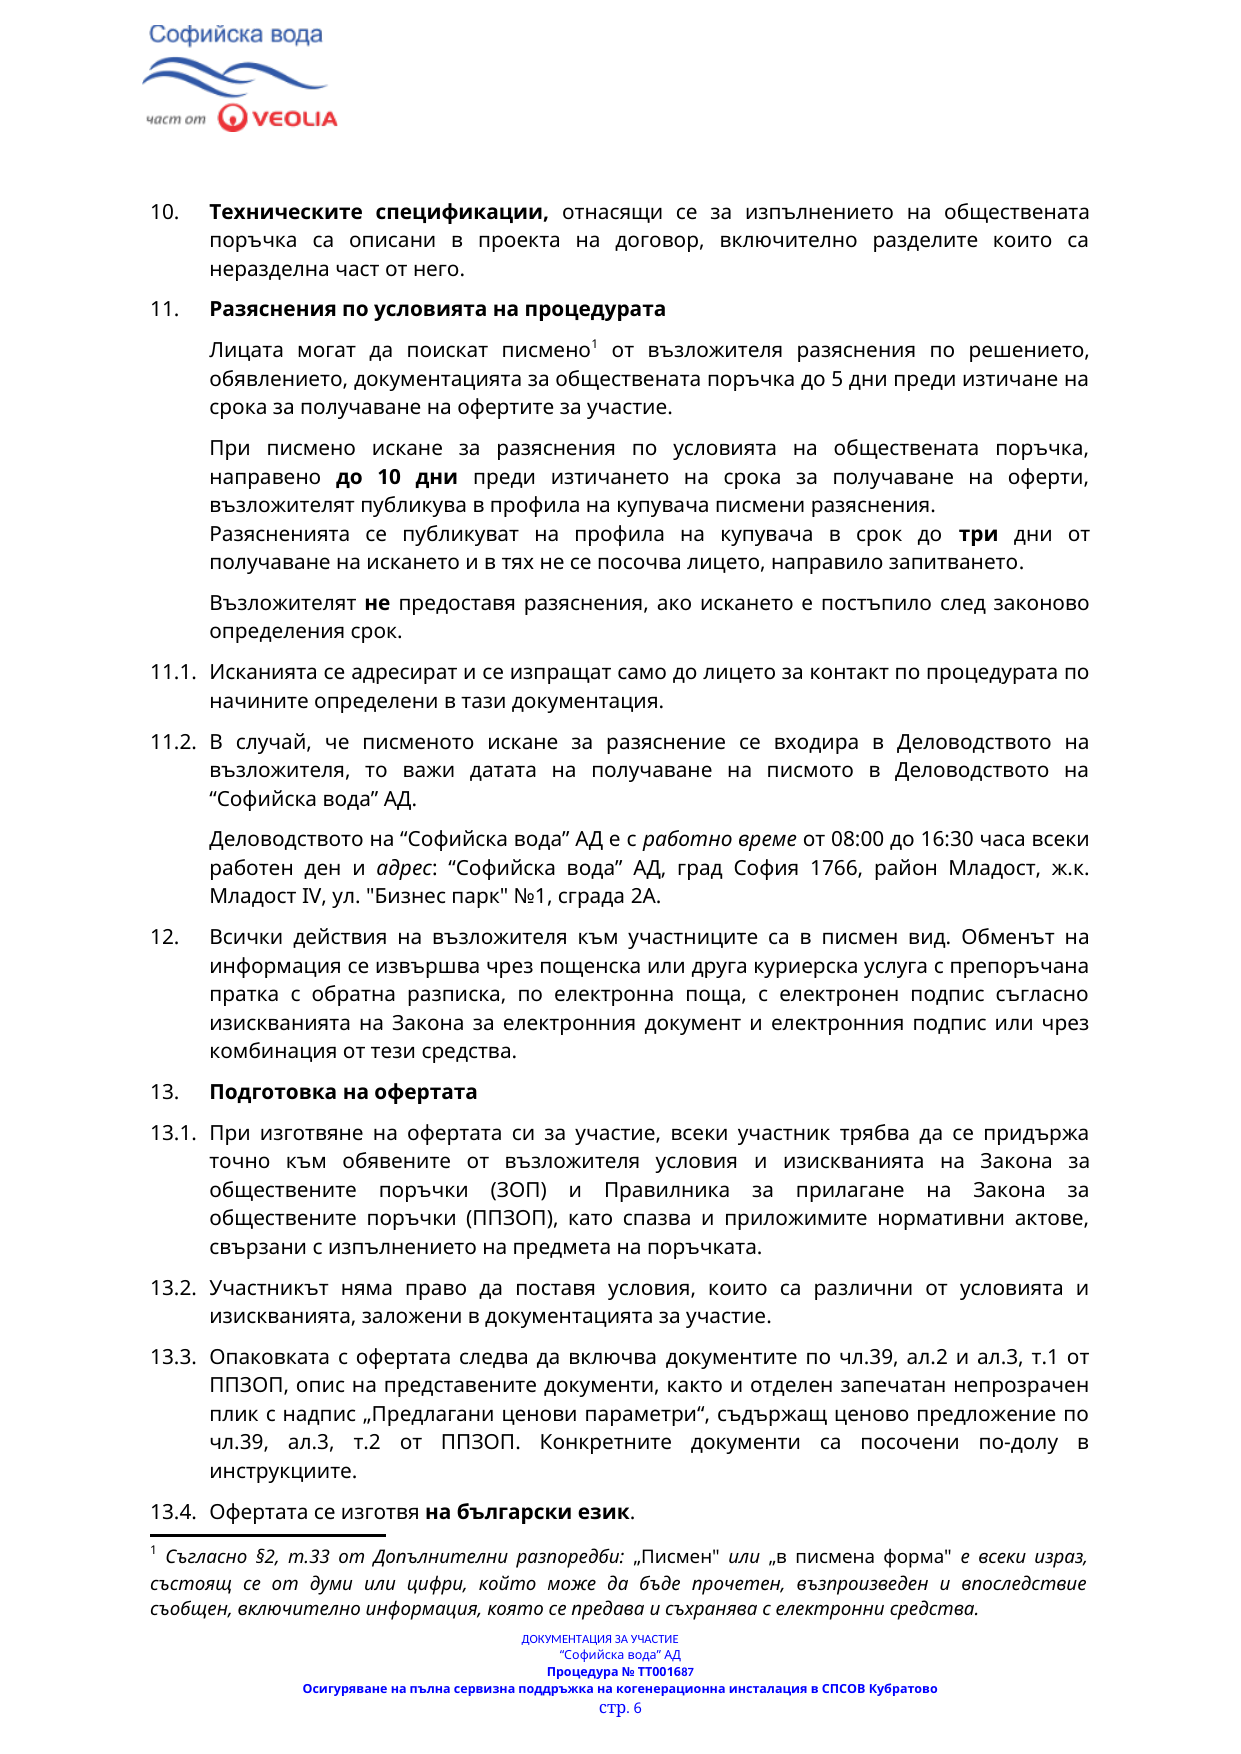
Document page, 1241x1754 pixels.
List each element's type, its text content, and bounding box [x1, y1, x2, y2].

list Опаковката с офертата следва да включва документите по чл.39, ал.2 и ал.3, т.1 от ППЗОП, опис на представените документи, както и отделен запечатан непрозрачен плик с надпис „Предлагани ценови параметри“, съдържащ ценово предложение по чл.39, ал.3, т.2 от ППЗОП. Конкретните документи са посочени по-долу в инструкциите. [150, 1342, 1090, 1484]
picture [142, 25, 338, 132]
list Исканията се адресират и се изпращат само до лицето за контакт по процедурата по начините определени в тази документация. [150, 657, 1090, 714]
list Офертата се изготвя на български език. [150, 1497, 1090, 1525]
text Разясненията се публикуват на профила на купувача в срок до три дни от получаване на искането и в тях не се посочва лицето, направило запитването. [209, 519, 1090, 576]
list Разяснения по условията на процедурата [150, 294, 1090, 323]
text Лицата могат да поискат писмено от възложителя разяснения по решението, обявлението, документацията за обществената поръчка до 5 дни преди изтичане на срока за получаване на офертите за участие. [209, 336, 1090, 421]
list Всички действия на възложителя към участниците са в писмен вид. Обменът на информация се извършва чрез пощенска или друга куриерска услуга с препоръчана пратка с обратна разписка, по електронна поща, с електронен подпис съгласно изискванията на Закона за електронния документ и електронния подпис или чрез комбинация от тези средства. [150, 922, 1090, 1064]
list Подготовка на офертата [150, 1077, 1090, 1106]
text При писмено искане за разяснения по условията на обществената поръчка, направено до 10 дни преди изтичането на срока за получаване на оферти, възложителят публикува в профила на купувача писмени разяснения. [209, 433, 1090, 519]
list Техническите спецификации, отнасящи се за изпълнението на обществената поръчка са описани в проекта на договор, включително разделите които са неразделна част от него. [150, 197, 1090, 282]
text Възложителят не предоставя разяснения, ако искането е постъпило след законово определения срок. [209, 588, 1090, 645]
text Деловодството на “Софийска вода” АД е с работно време от 08:00 до 16:30 часа всеки работен ден и адрес: “Софийска вода” АД, град София 1766, район Младост, ж.к. Младост ІV, ул. "Бизнес парк" №1, сграда 2А. [209, 824, 1090, 910]
list При изготвяне на офертата си за участие, всеки участник трябва да се придържа точно към обявените от възложителя условия и изискванията на Закона за обществените поръчки (ЗОП) и Правилника за прилагане на Закона за обществените поръчки (ППЗОП), като спазва и приложимите нормативни актове, свързани с изпълнението на предмета на поръчката. [150, 1118, 1090, 1260]
list В случай, че писменото искане за разяснение се входира в Деловодството на възложителя, то важи датата на получаване на писмото в Деловодството на “Софийска вода” АД. [150, 727, 1090, 812]
list Участникът няма право да поставя условия, които са различни от условията и изискванията, заложени в документацията за участие. [150, 1273, 1090, 1329]
